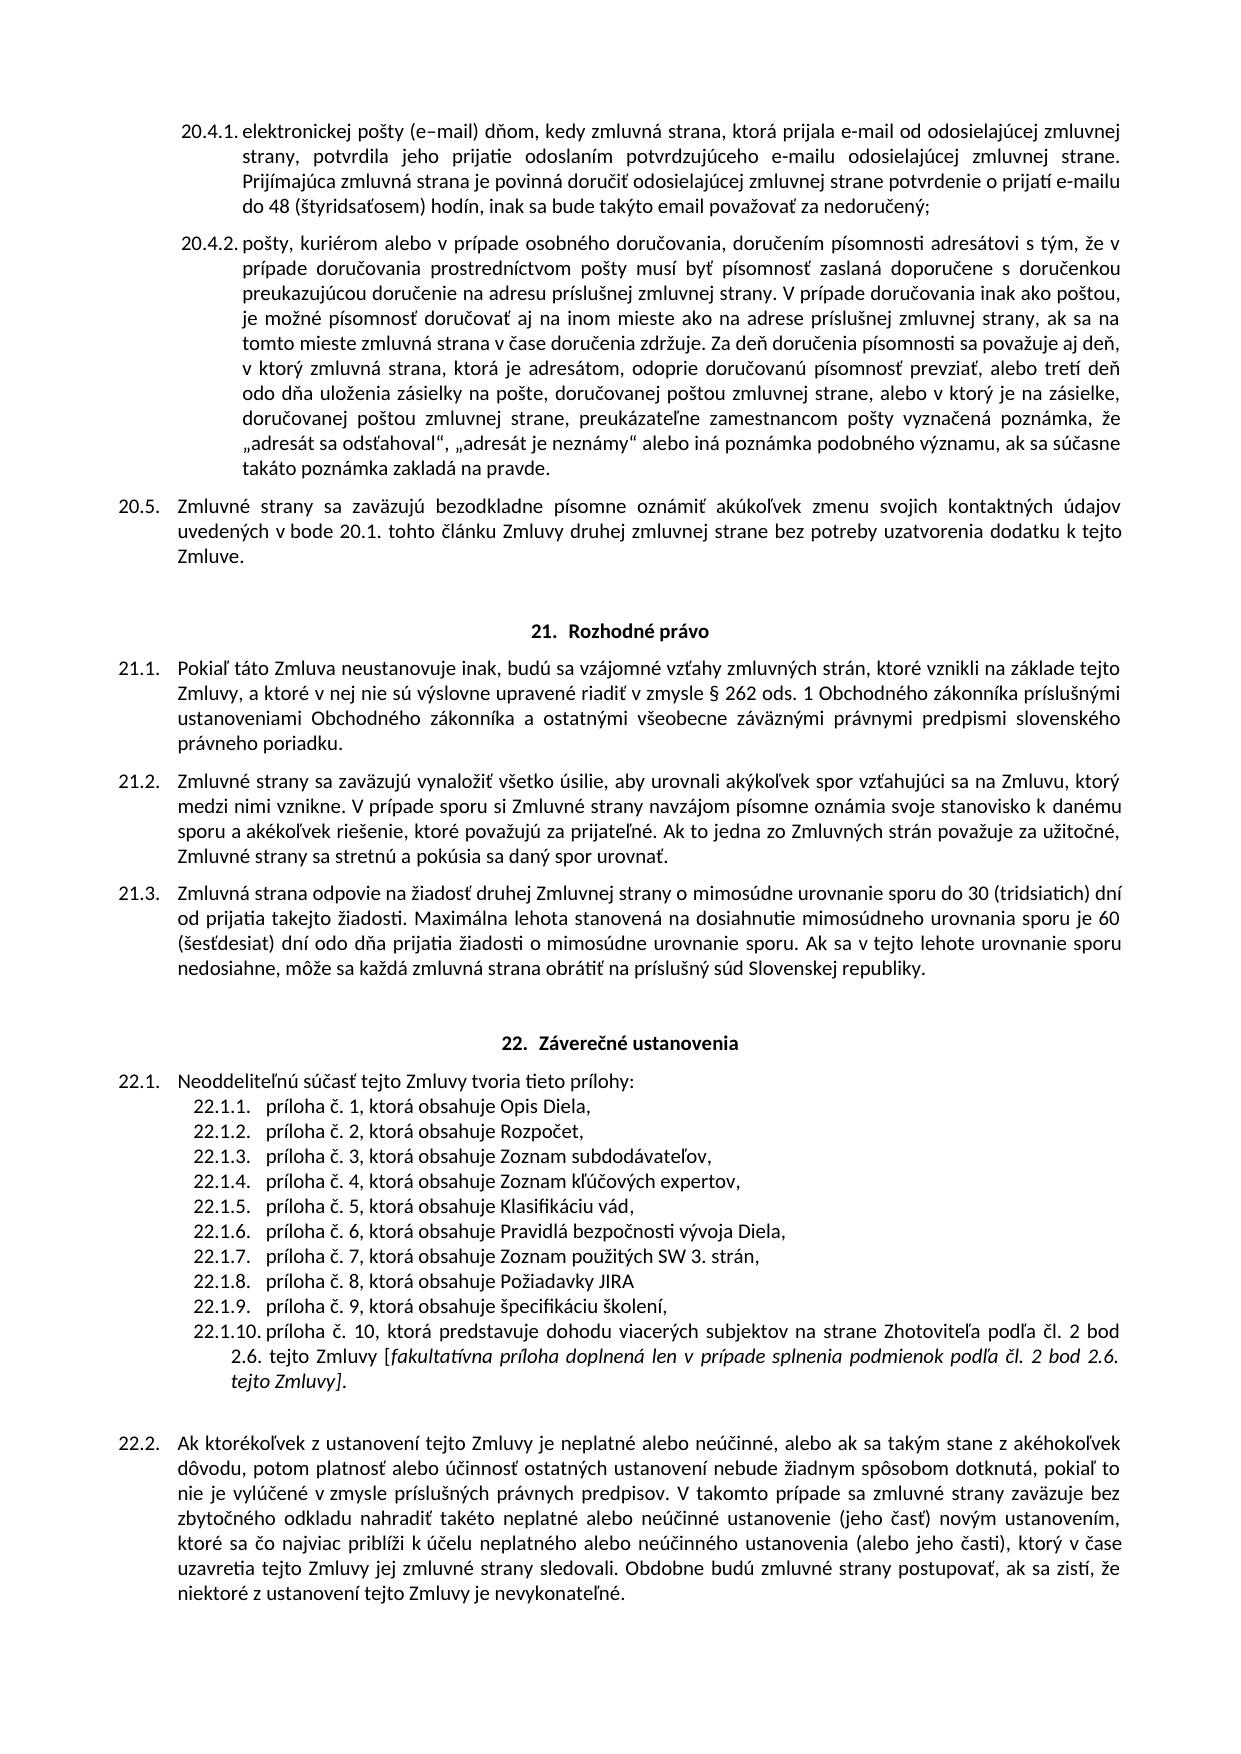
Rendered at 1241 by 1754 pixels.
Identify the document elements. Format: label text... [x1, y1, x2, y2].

list Neoddeliteľnú súčasť tejto Zmluvy tvoria tieto prílohy: [118, 1068, 1122, 1093]
subtitle Zmluvné strany sa zaväzujú bezodkladne písomne oznámiť akúkoľvek zmenu svojich kontaktných údajov uvedených v bode 20.1. tohto článku Zmluvy druhej zmluvnej strane bez potreby uzatvorenia dodatku k tejto Zmluve. [118, 493, 1122, 568]
subtitle Pokiaľ táto Zmluva neustanovuje inak, budú sa vzájomné vzťahy zmluvných strán, ktoré vznikli na základe tejto Zmluvy, a ktoré v nej nie sú výslovne upravené riadiť v zmysle § 262 ods. 1 Obchodného zákonníka príslušnými ustanoveniami Obchodného zákonníka a ostatnými všeobecne záväznými právnymi predpismi slovenského právneho poriadku. [118, 656, 1122, 756]
subtitle Zmluvná strana odpovie na žiadosť druhej Zmluvnej strany o mimosúdne urovnanie sporu do 30 (tridsiatich) dní od prijatia takejto žiadosti. Maximálna lehota stanovená na dosiahnutie mimosúdneho urovnania sporu je 60 (šesťdesiat) dní odo dňa prijatia žiadosti o mimosúdne urovnanie sporu. Ak sa v tejto lehote urovnanie sporu nedosiahne, môže sa každá zmluvná strana obrátiť na príslušný súd Slovenskej republiky. [118, 881, 1122, 981]
list príloha č. 7, ktorá obsahuje Zoznam použitých SW 3. strán, [193, 1243, 1122, 1268]
list príloha č. 8, ktorá obsahuje Požiadavky JIRA [193, 1268, 1122, 1293]
subtitle pošty, kuriérom alebo v prípade osobného doručovania, doručením písomnosti adresátovi s tým, že v prípade doručovania prostredníctvom pošty musí byť písomnosť zaslaná doporučene s doručenkou preukazujúcou doručenie na adresu príslušnej zmluvnej strany. V prípade doručovania inak ako poštou, je možné písomnosť doručovať aj na inom mieste ako na adrese príslušnej zmluvnej strany, ak sa na tomto mieste zmluvná strana v čase doručenia zdržuje. Za deň doručenia písomnosti sa považuje aj deň, v ktorý zmluvná strana, ktorá je adresátom, odoprie doručovanú písomnosť prevziať, alebo tretí deň odo dňa uloženia zásielky na pošte, doručovanej poštou zmluvnej strane, alebo v ktorý je na zásielke, doručovanej poštou zmluvnej strane, preukázateľne zamestnancom pošty vyznačená poznámka, že „adresát sa odsťahoval“, „adresát je neznámy“ alebo iná poznámka podobného významu, ak sa súčasne takáto poznámka zakladá na pravde. [181, 231, 1122, 481]
list príloha č. 10, ktorá predstavuje dohodu viacerých subjektov na strane Zhotoviteľa podľa čl. 2 bod 2.6. tejto Zmluvy [fakultatívna príloha doplnená len v prípade splnenia podmienok podľa čl. 2 bod 2.6. tejto Zmluvy]. [193, 1318, 1122, 1393]
list príloha č. 2, ktorá obsahuje Rozpočet, [193, 1118, 1122, 1143]
subtitle Zmluvné strany sa zaväzujú vynaložiť všetko úsilie, aby urovnali akýkoľvek spor vzťahujúci sa na Zmluvu, ktorý medzi nimi vznikne. V prípade sporu si Zmluvné strany navzájom písomne oznámia svoje stanovisko k danému sporu a akékoľvek riešenie, ktoré považujú za prijateľné. Ak to jedna zo Zmluvných strán považuje za užitočné, Zmluvné strany sa stretnú a pokúsia sa daný spor urovnať. [118, 768, 1122, 868]
list príloha č. 3, ktorá obsahuje Zoznam subdodávateľov, [193, 1143, 1122, 1168]
list príloha č. 1, ktorá obsahuje Opis Diela, [193, 1093, 1122, 1118]
list Ak ktorékoľvek z ustanovení tejto Zmluvy je neplatné alebo neúčinné, alebo ak sa takým stane z akéhokoľvek dôvodu, potom platnosť alebo účinnosť ostatných ustanovení nebude žiadnym spôsobom dotknutá, pokiaľ to nie je vylúčené v zmysle príslušných právnych predpisov. V takomto prípade sa zmluvné strany zaväzuje bez zbytočného odkladu nahradiť takéto neplatné alebo neúčinné ustanovenie (jeho časť) novým ustanovením, ktoré sa čo najviac priblíži k účelu neplatného alebo neúčinného ustanovenia (alebo jeho časti), ktorý v čase uzavretia tejto Zmluvy jej zmluvné strany sledovali. Obdobne budú zmluvné strany postupovať, ak sa zistí, že niektoré z ustanovení tejto Zmluvy je nevykonateľné. [118, 1431, 1122, 1606]
subtitle elektronickej pošty (e–mail) dňom, kedy zmluvná strana, ktorá prijala e-mail od odosielajúcej zmluvnej strany, potvrdila jeho prijatie odoslaním potvrdzujúceho e-mailu odosielajúcej zmluvnej strane. Prijímajúca zmluvná strana je povinná doručiť odosielajúcej zmluvnej strane potvrdenie o prijatí e-mailu do 48 (štyridsaťosem) hodín, inak sa bude takýto email považovať za nedoručený; [181, 118, 1122, 218]
subtitle Rozhodné právo [118, 618, 1122, 643]
list príloha č. 5, ktorá obsahuje Klasifikáciu vád, [193, 1193, 1122, 1218]
list príloha č. 4, ktorá obsahuje Zoznam kľúčových expertov, [193, 1168, 1122, 1193]
subtitle Záverečné ustanovenia [118, 1031, 1122, 1056]
list príloha č. 9, ktorá obsahuje špecifikáciu školení, [193, 1293, 1122, 1318]
list príloha č. 6, ktorá obsahuje Pravidlá bezpočnosti vývoja Diela, [193, 1218, 1122, 1243]
